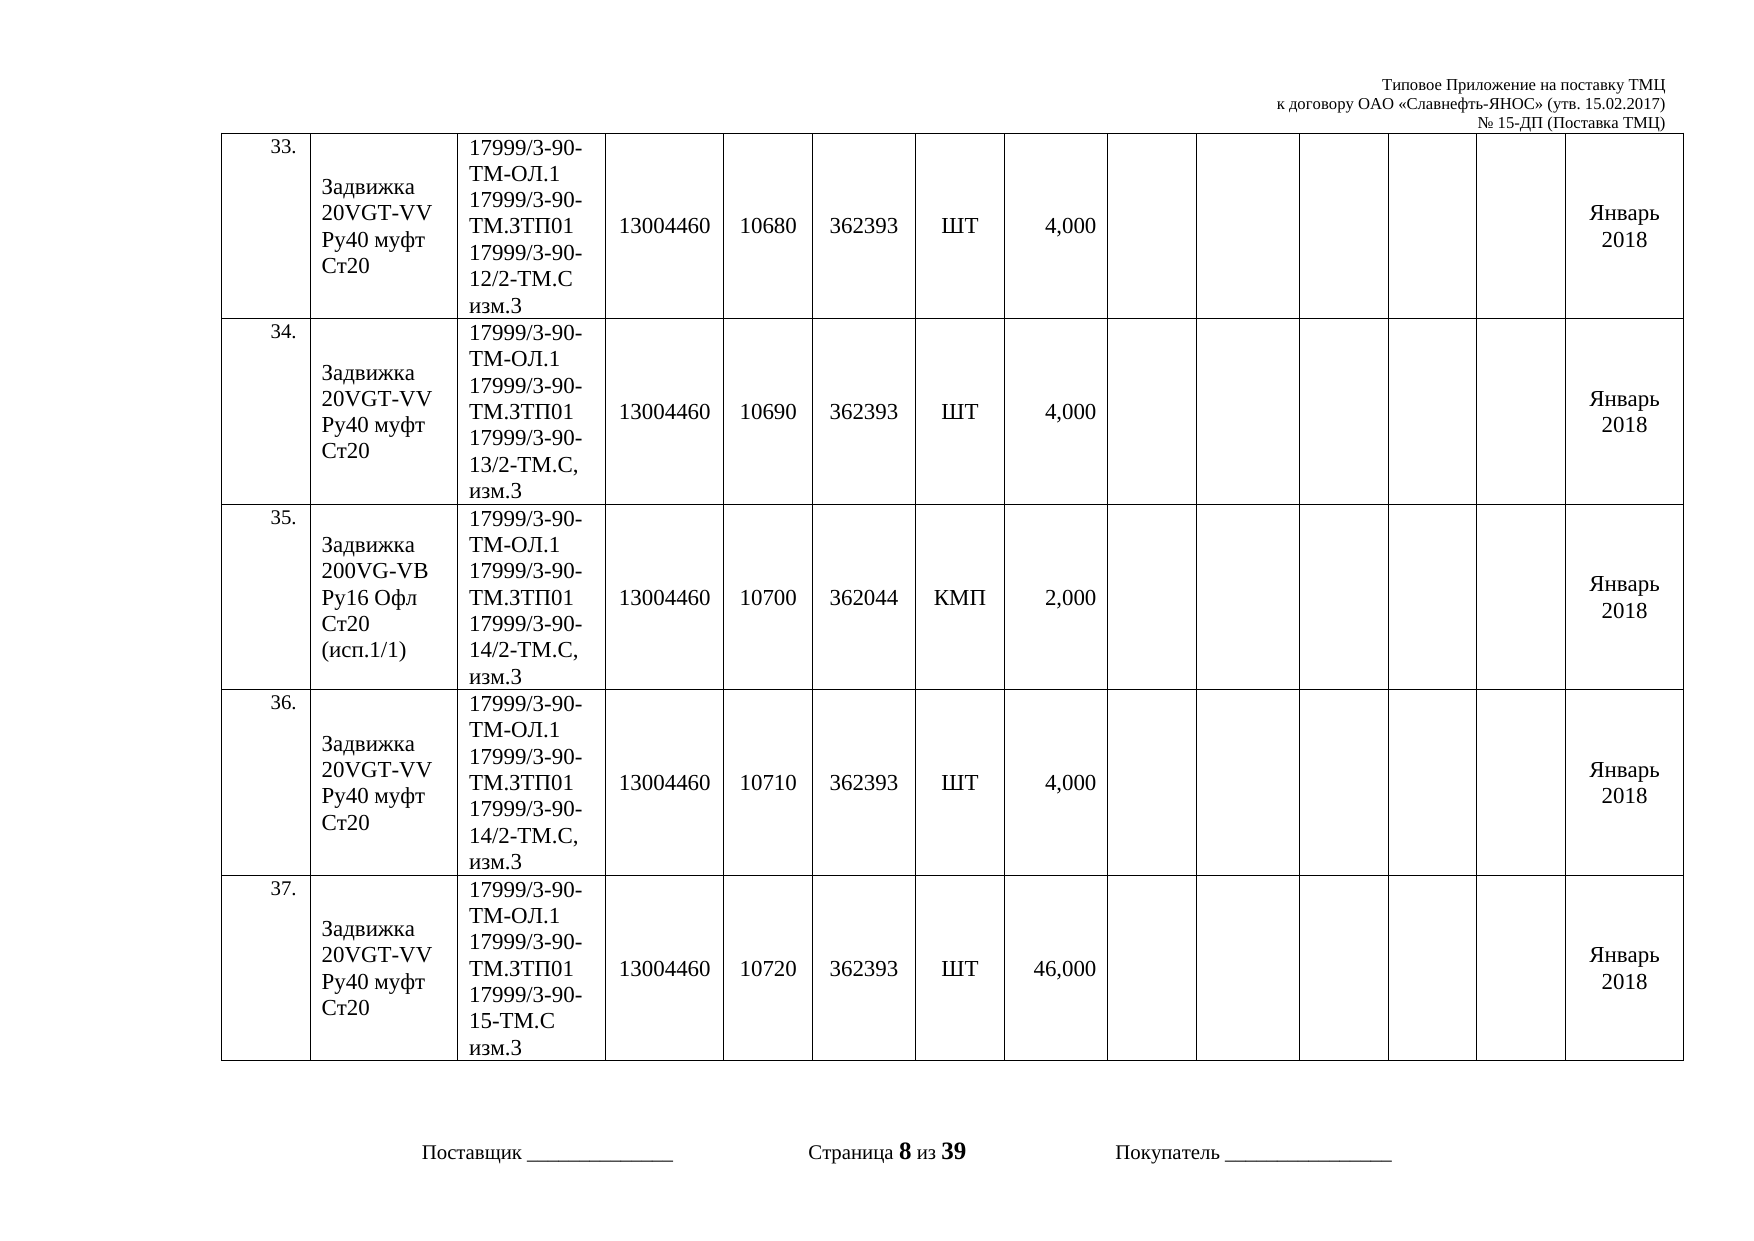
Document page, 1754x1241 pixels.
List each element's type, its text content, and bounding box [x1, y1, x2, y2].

table_cell [1108, 505, 1196, 689]
table_cell Январь 2018 [1566, 319, 1683, 503]
table_cell 362393 [813, 690, 915, 874]
table_cell 17999/3-90-ТМ-ОЛ.1 17999/3-90-ТМ.ЗТП01 17999/3-90-13/2-ТМ.С, изм.3 [458, 319, 605, 503]
table_cell Январь 2018 [1566, 505, 1683, 689]
table_cell 46,000 [1005, 876, 1107, 1060]
table_cell 362393 [813, 134, 915, 318]
table_cell ШТ [916, 876, 1004, 1060]
table_cell 10680 [724, 134, 812, 318]
table_cell ШТ [916, 319, 1004, 503]
table_cell [1477, 134, 1565, 318]
table_cell [1300, 690, 1388, 874]
table_cell [222, 505, 310, 689]
table_cell ШТ [916, 134, 1004, 318]
table_cell [1197, 319, 1299, 503]
table_cell [1108, 134, 1196, 318]
table_cell [1300, 319, 1388, 503]
table_cell [1389, 505, 1476, 689]
table_cell [1300, 505, 1388, 689]
table_cell [1389, 876, 1476, 1060]
table_cell 13004460 [606, 319, 723, 503]
table_cell [1389, 690, 1476, 874]
table_cell Задвижка 20VGT-VV Ру40 муфт Ст20 [311, 319, 457, 503]
table_cell [1197, 876, 1299, 1060]
table_cell [1108, 690, 1196, 874]
table_cell Задвижка 200VG-VB Ру16 Офл Ст20 (исп.1/1) [311, 505, 457, 689]
table_cell [1300, 876, 1388, 1060]
table_cell 10720 [724, 876, 812, 1060]
table_cell Январь 2018 [1566, 690, 1683, 874]
table_cell [1389, 134, 1476, 318]
table_cell КМП [916, 505, 1004, 689]
table_cell [222, 876, 310, 1060]
table_cell 4,000 [1005, 134, 1107, 318]
table_cell 4,000 [1005, 690, 1107, 874]
table_cell [1197, 134, 1299, 318]
table_cell [1477, 876, 1565, 1060]
table_cell 362044 [813, 505, 915, 689]
table_cell [1300, 134, 1388, 318]
table_cell 13004460 [606, 876, 723, 1060]
table_cell 10690 [724, 319, 812, 503]
table_cell [1108, 876, 1196, 1060]
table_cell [311, 134, 457, 318]
table_cell 10700 [724, 505, 812, 689]
table_cell Январь 2018 [1566, 876, 1683, 1060]
table_cell [222, 134, 310, 318]
table_cell 13004460 [606, 505, 723, 689]
table_cell ШТ [916, 690, 1004, 874]
table_cell [1197, 690, 1299, 874]
table_cell Задвижка 20VGT-VV Ру40 муфт Ст20 [311, 690, 457, 874]
table_cell 4,000 [1005, 319, 1107, 503]
table_cell 2,000 [1005, 505, 1107, 689]
table_cell [1108, 319, 1196, 503]
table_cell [458, 134, 605, 318]
table_cell [1389, 319, 1476, 503]
table_cell [1477, 505, 1565, 689]
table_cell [458, 876, 605, 1060]
table_cell 13004460 [606, 134, 723, 318]
table_cell Задвижка 20VGT-VV Ру40 муфт Ст20 [311, 876, 457, 1060]
table_cell 10710 [724, 690, 812, 874]
table_cell 17999/3-90-ТМ-ОЛ.1 17999/3-90-ТМ.ЗТП01 17999/3-90-14/2-ТМ.С, изм.3 [458, 690, 605, 874]
table_cell 362393 [813, 319, 915, 503]
table_cell [222, 319, 310, 503]
table_cell [1477, 690, 1565, 874]
table_cell [1477, 319, 1565, 503]
table_cell 13004460 [606, 690, 723, 874]
table_cell 362393 [813, 876, 915, 1060]
table_cell [222, 690, 310, 874]
table_cell 17999/3-90-ТМ-ОЛ.1 17999/3-90-ТМ.ЗТП01 17999/3-90-14/2-ТМ.С, изм.3 [458, 505, 605, 689]
table_cell [1197, 505, 1299, 689]
table_cell Январь 2018 [1566, 134, 1683, 318]
